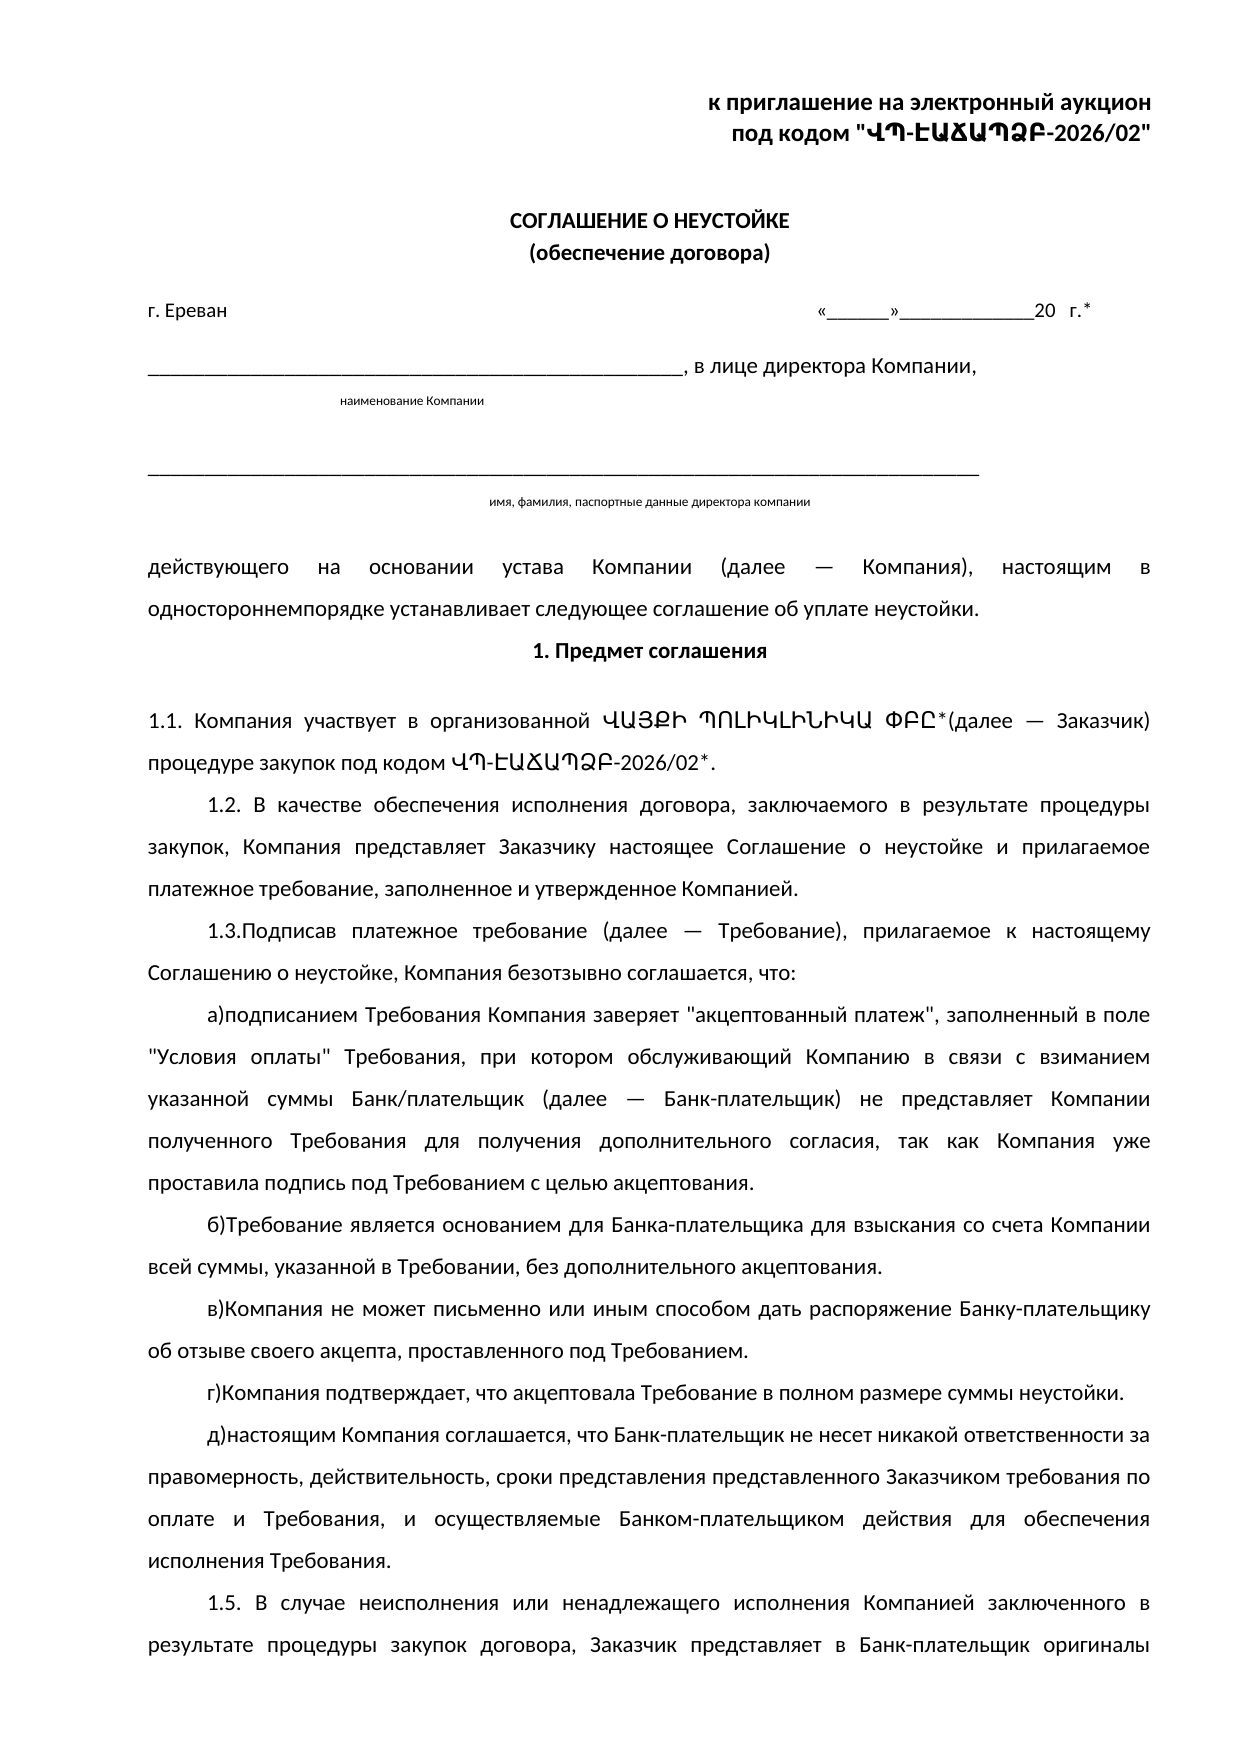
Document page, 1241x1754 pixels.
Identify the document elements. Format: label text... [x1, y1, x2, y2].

text в)Компания не может письменно или иным способом дать распоряжение Банку-плательщику об отзыве своего акцепта, проставленного под Требованием. [148, 1294, 1152, 1364]
text наименование Компании [340, 393, 1152, 421]
text г)Компания подтверждает, что акцептовала Требование в полном размере суммы неустойки. [148, 1378, 1152, 1406]
text имя, фамилия, паспортные данные директора компании [148, 494, 1152, 522]
text _________________________________________________________________________ [148, 452, 1152, 480]
text 1.2. В качестве обеспечения исполнения договора, заключаемого в результате процедуры закупок, Компания представляет Заказчику настоящее Соглашение о неустойке и прилагаемое платежное требование, заполненное и утвержденное Компанией. [148, 790, 1152, 902]
text 1. Предмет соглашения [148, 636, 1152, 664]
text б)Требование является основанием для Банка-плательщика для взыскания со счета Компании всей суммы, указанной в Требовании, без дополнительного акцептования. [148, 1210, 1152, 1280]
text (обеспечение договора) [148, 238, 1152, 266]
text к приглашение на электронный аукцион [177, 86, 1152, 117]
text 1.3.Подписав платежное требование (далее — Требование), прилагаемое к настоящему Соглашению о неустойке, Компания безотзывно соглашается, что: [148, 916, 1152, 986]
text действующего на основании устава Компании (далее — Компания), настоящим в одностороннемпорядке устанавливает следующее соглашение об уплате неустойки. [148, 552, 1152, 622]
table_header г. Ереван [136, 297, 635, 351]
text 1.1. Компания участвует в организованной ՎԱՅՔԻ ՊՈԼԻԿԼԻՆԻԿԱ ՓԲԸ*(далее — Заказчик) процедуре закупок под кодом ՎՊ-ԷԱՃԱՊՁԲ-2026/02*. [148, 706, 1152, 776]
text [148, 1588, 1152, 1658]
text СОГЛАШЕНИЕ О НЕУСТОЙКЕ [148, 206, 1152, 234]
table_header «______»_____________20 г.* [635, 297, 1104, 351]
text а)подписанием Требования Компания заверяет "акцептованный платеж", заполненный в поле "Условия оплаты" Требования, при котором обслуживающий Компанию в связи с взиманием указанной суммы Банк/плательщик (далее — Банк-плательщик) не представляет Компании полученного Требования для получения дополнительного согласия, так как Компания уже проставила подпись под Требованием с целью акцептования. [148, 1000, 1152, 1196]
text под кодом "ՎՊ-ԷԱՃԱՊՁԲ-2026/02" [148, 117, 1152, 147]
text д)настоящим Компания соглашается, что Банк-плательщик не несет никакой ответственности за правомерность, действительность, сроки представления представленного Заказчиком требования по оплате и Требования, и осуществляемые Банком-плательщиком действия для обеспечения исполнения Требования. [148, 1420, 1152, 1574]
text _______________________________________________, в лице директора Компании, [148, 351, 1152, 379]
